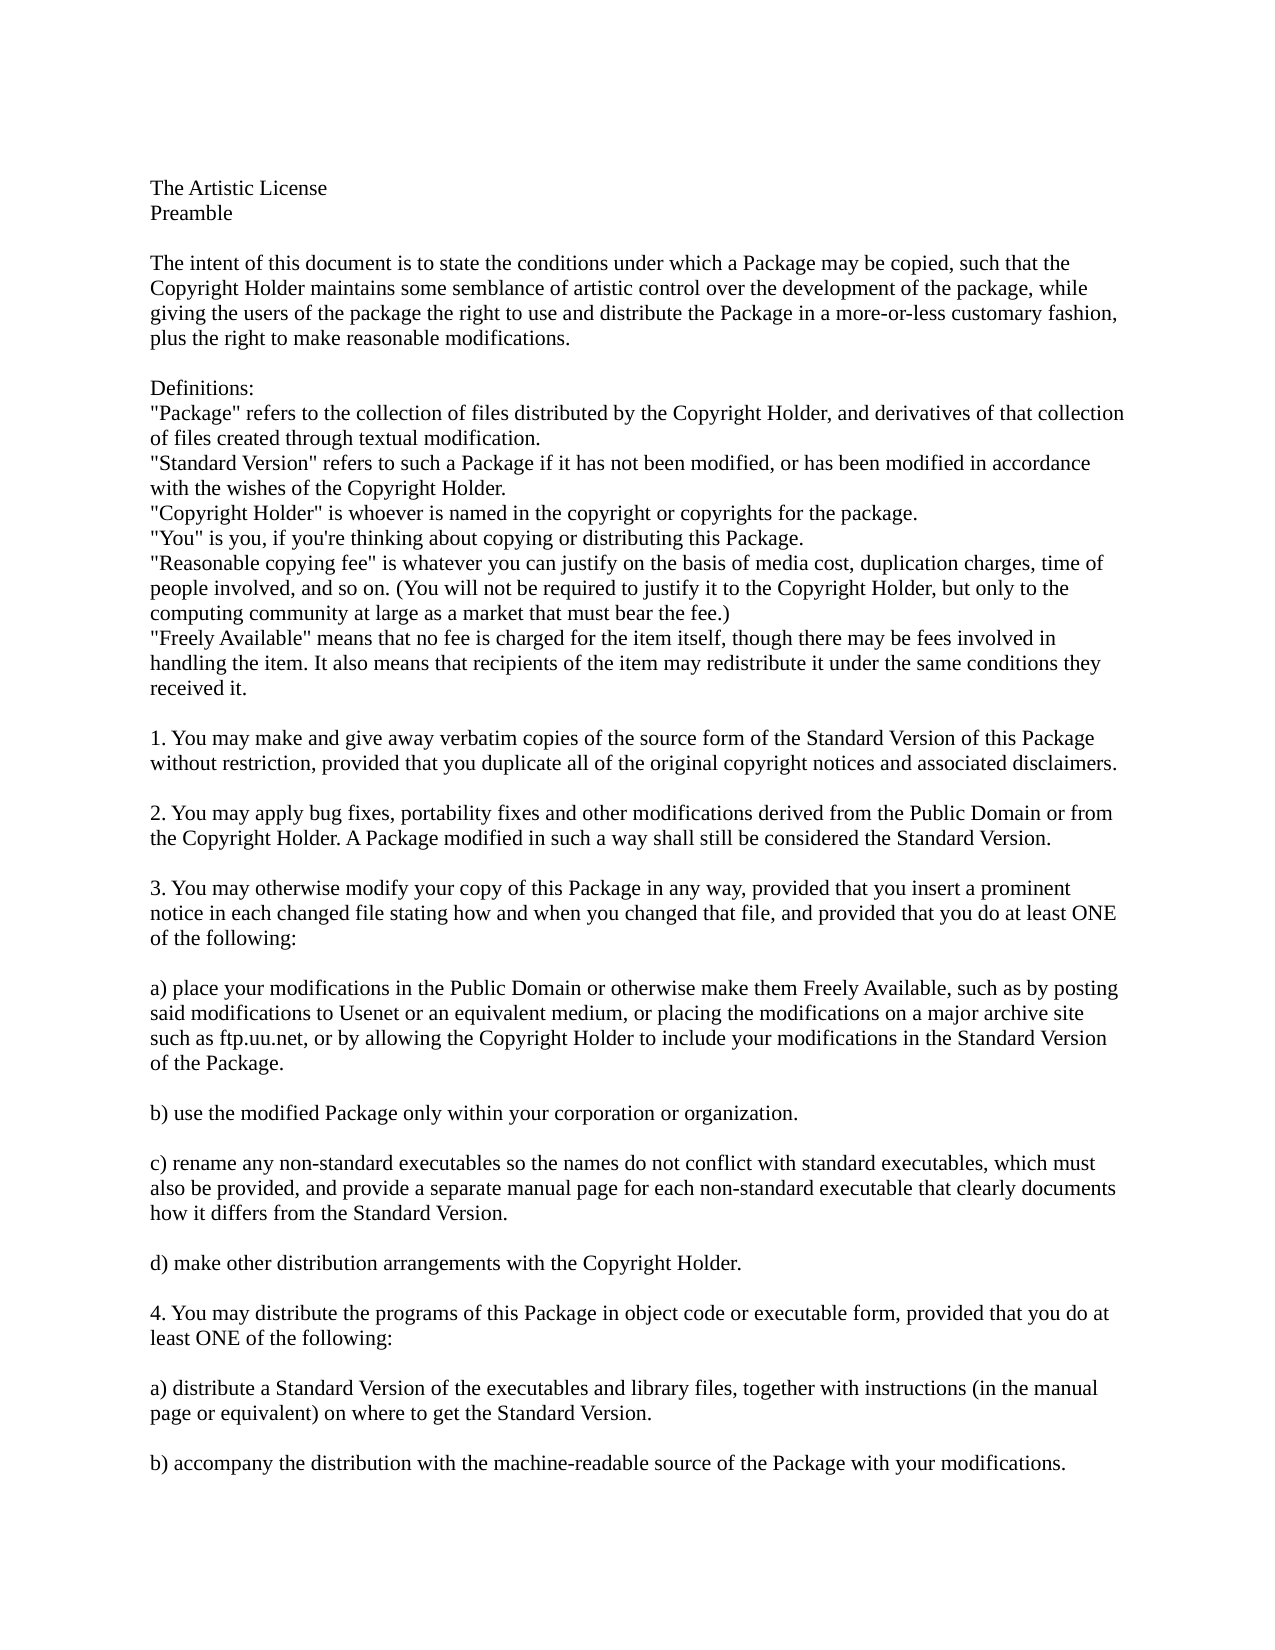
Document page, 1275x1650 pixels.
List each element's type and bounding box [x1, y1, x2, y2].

text [150, 150, 1125, 1500]
